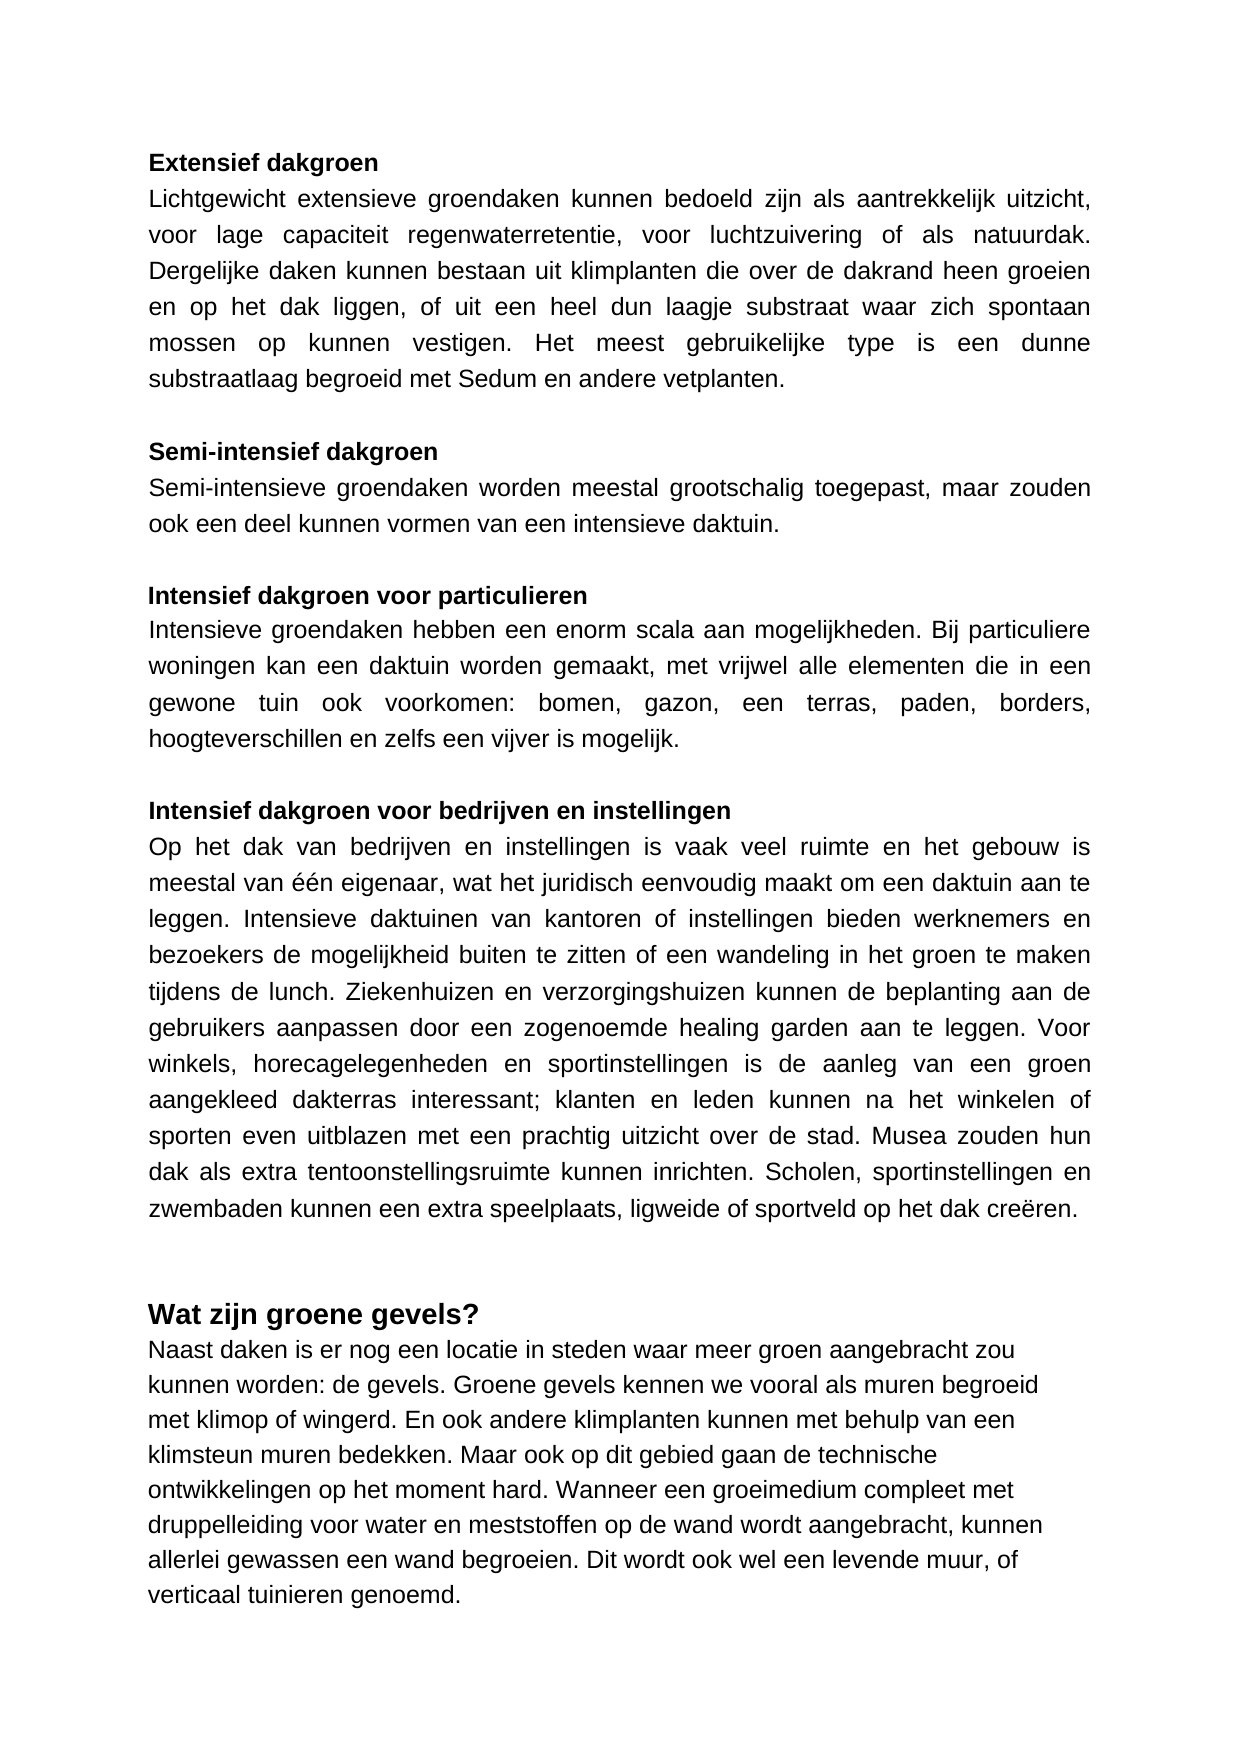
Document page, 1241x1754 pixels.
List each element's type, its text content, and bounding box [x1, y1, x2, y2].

text Extensief dakgroen [148, 148, 1093, 176]
text Op het dak van bedrijven en instellingen is vaak veel ruimte en het gebouw is meestal van één eigenaar, wat het juridisch eenvoudig maakt om een daktuin aan te leggen. Intensieve daktuinen van kantoren of instellingen bieden werknemers en bezoekers de mogelijkheid buiten te zitten of een wandeling in het groen te maken tijdens de lunch. Ziekenhuizen en verzorgingshuizen kunnen de beplanting aan de gebruikers aanpassen door een zogenoemde healing garden aan te leggen. Voor winkels, horecagelegenheden en sportinstellingen is de aanleg van een groen aangekleed dakterras interessant; klanten en leden kunnen na het winkelen of sporten even uitblazen met een prachtig uitzicht over de stad. Musea zouden hun dak als extra tentoonstellingsruimte kunnen inrichten. Scholen, sportinstellingen en zwembaden kunnen een extra speelplaats, ligweide of sportveld op het dak creëren. [148, 832, 1093, 1222]
text Semi-intensief dakgroen [148, 437, 1093, 466]
text Intensief dakgroen voor bedrijven en instellingen [148, 796, 1093, 825]
text Semi-intensieve groendaken worden meestal grootschalig toegepast, maar zouden ook een deel kunnen vormen van een intensieve daktuin. [148, 473, 1093, 538]
text Intensieve groendaken hebben een enorm scala aan mogelijkheden. Bij particuliere woningen kan een daktuin worden gemaakt, met vrijwel alle elementen die in een gewone tuin ook voorkomen: bomen, gazon, een terras, paden, borders, hoogteverschillen en zelfs een vijver is mogelijk. [148, 615, 1093, 752]
text Lichtgewicht extensieve groendaken kunnen bedoeld zijn als aantrekkelijk uitzicht, voor lage capaciteit regenwaterretentie, voor luchtzuivering of als natuurdak. Dergelijke daken kunnen bestaan uit klimplanten die over de dakrand heen groeien en op het dak liggen, of uit een heel dun laagje substraat waar zich spontaan mossen op kunnen vestigen. Het meest gebruikelijke type is een dunne substraatlaag begroeid met Sedum en andere vetplanten. [148, 184, 1093, 393]
text Intensief dakgroen voor particulieren [148, 581, 1093, 610]
text Wat zijn groene gevels? [148, 1297, 1093, 1330]
text Naast daken is er nog een locatie in steden waar meer groen aangebracht zou kunnen worden: de gevels. Groene gevels kennen we vooral als muren begroeid met klimop of wingerd. En ook andere klimplanten kunnen met behulp van een klimsteun muren bedekken. Maar ook op dit gebied gaan de technische ontwikkelingen op het moment hard. Wanneer een groeimedium compleet met druppelleiding voor water en meststoffen op de wand wordt aangebracht, kunnen allerlei gewassen een wand begroeien. Dit wordt ook wel een levende muur, of verticaal tuinieren genoemd. [148, 1335, 1076, 1609]
